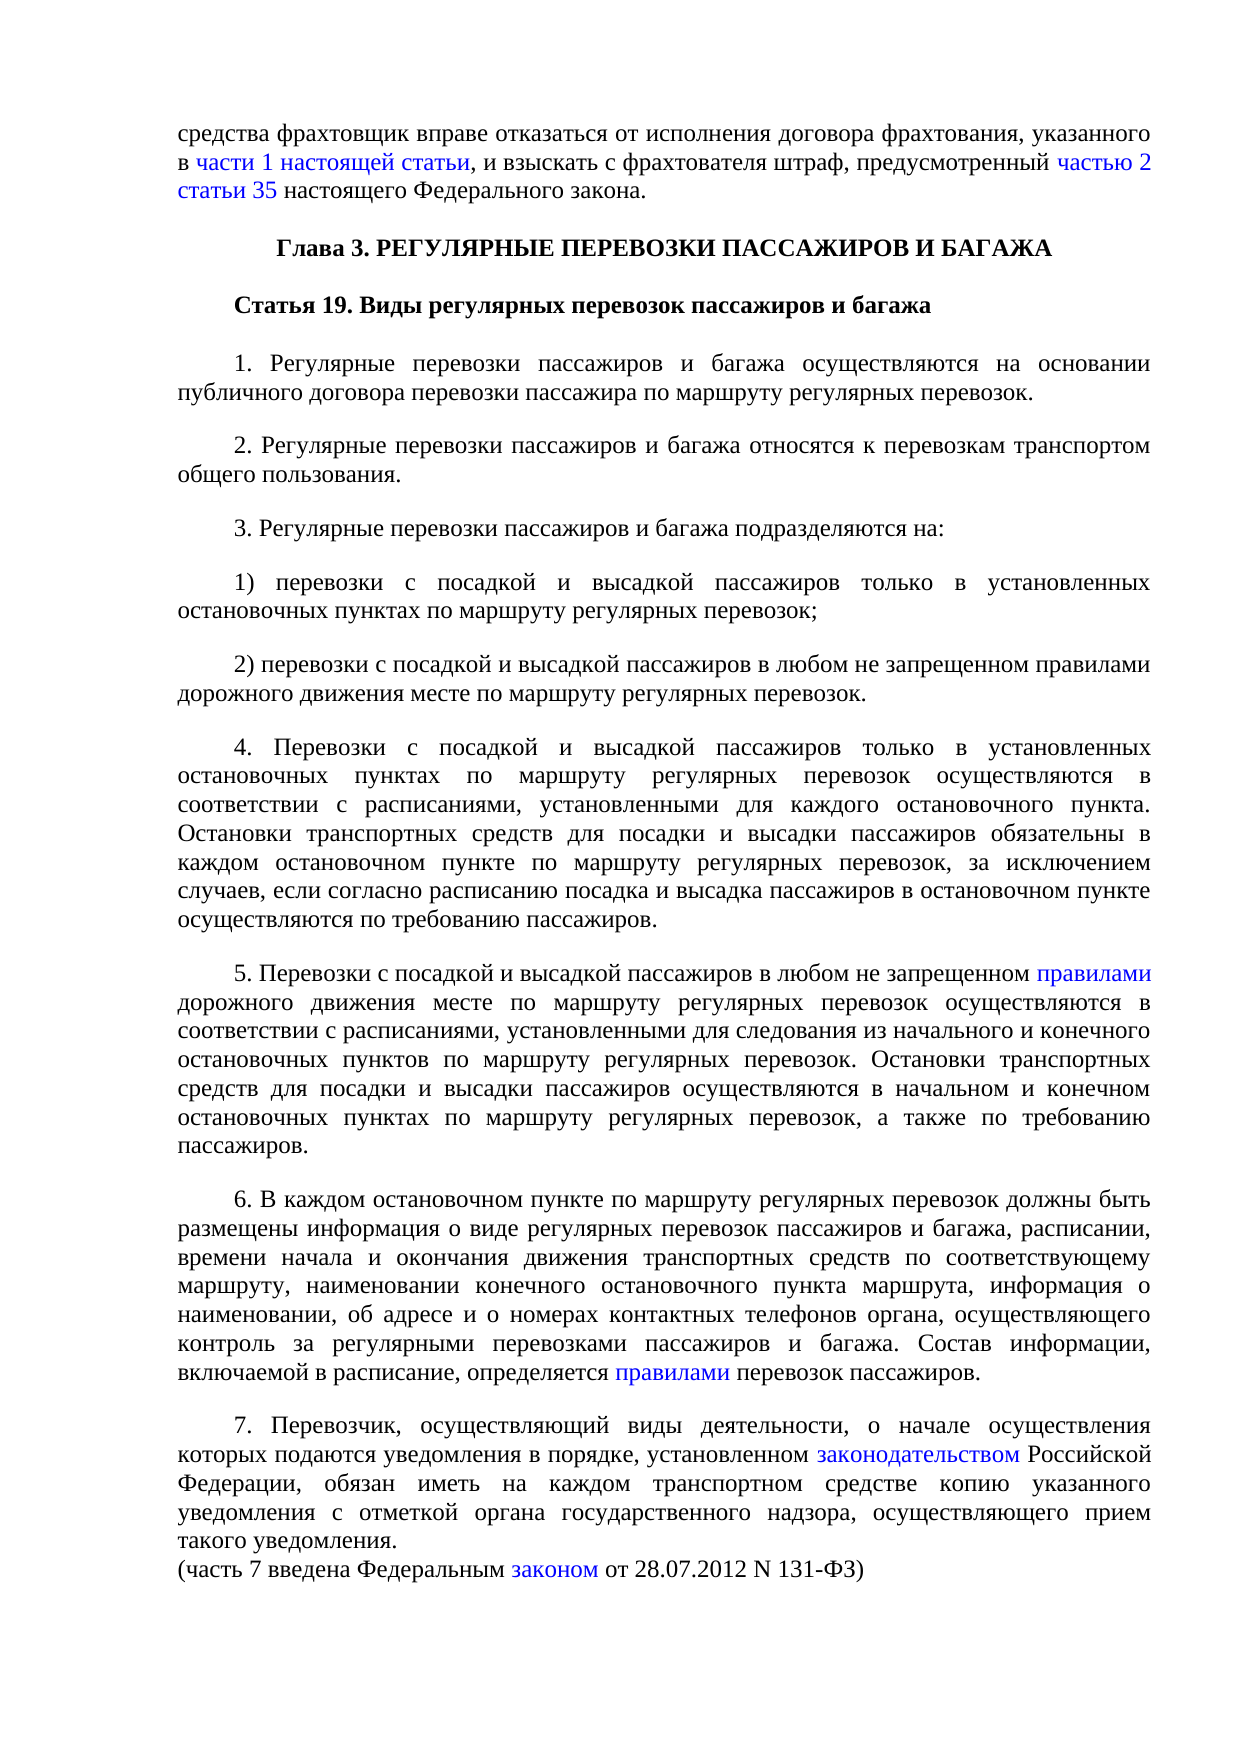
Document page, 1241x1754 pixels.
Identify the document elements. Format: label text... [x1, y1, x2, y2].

text 2. Регулярные перевозки пассажиров и багажа относятся к перевозкам транспортом общего пользования. [177, 431, 1152, 488]
text 1) перевозки с посадкой и высадкой пассажиров только в установленных остановочных пунктах по маршруту регулярных перевозок; [177, 567, 1152, 624]
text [177, 118, 1152, 204]
text (часть 7 введена Федеральным законом от 28.07.2012 N 131-ФЗ) [177, 1554, 1152, 1583]
text 6. В каждом остановочном пункте по маршруту регулярных перевозок должны быть размещены информация о виде регулярных перевозок пассажиров и багажа, расписании, времени начала и окончания движения транспортных средств по соответствующему маршруту, наименовании конечного остановочного пункта маршрута, информация о наименовании, об адресе и о номерах контактных телефонов органа, осуществляющего контроль за регулярными перевозками пассажиров и багажа. Состав информации, включаемой в расписание, определяется правилами перевозок пассажиров. [177, 1184, 1152, 1386]
text 1. Регулярные перевозки пассажиров и багажа осуществляются на основании публичного договора перевозки пассажира по маршруту регулярных перевозок. [177, 348, 1152, 406]
text 7. Перевозчик, осуществляющий виды деятельности, о начале осуществления которых подаются уведомления в порядке, установленном законодательством Российской Федерации, обязан иметь на каждом транспортном средстве копию указанного уведомления с отметкой органа государственного надзора, осуществляющего прием такого уведомления. [177, 1411, 1152, 1554]
text 3. Регулярные перевозки пассажиров и багажа подразделяются на: [177, 513, 1152, 542]
text 5. Перевозки с посадкой и высадкой пассажиров в любом не запрещенном правилами дорожного движения месте по маршруту регулярных перевозок осуществляются в соответствии с расписаниями, установленными для следования из начального и конечного остановочных пунктов по маршруту регулярных перевозок. Остановки транспортных средств для посадки и высадки пассажиров осуществляются в начальном и конечном остановочных пунктах по маршруту регулярных перевозок, а также по требованию пассажиров. [177, 958, 1152, 1159]
text 4. Перевозки с посадкой и высадкой пассажиров только в установленных остановочных пунктах по маршруту регулярных перевозок осуществляются в соответствии с расписаниями, установленными для каждого остановочного пункта. Остановки транспортных средств для посадки и высадки пассажиров обязательны в каждом остановочном пункте по маршруту регулярных перевозок, за исключением случаев, если согласно расписанию посадка и высадка пассажиров в остановочном пункте осуществляются по требованию пассажиров. [177, 732, 1152, 933]
title Глава 3. РЕГУЛЯРНЫЕ ПЕРЕВОЗКИ ПАССАЖИРОВ И БАГАЖА [177, 233, 1152, 262]
title Статья 19. Виды регулярных перевозок пассажиров и багажа [177, 291, 1152, 319]
text 2) перевозки с посадкой и высадкой пассажиров в любом не запрещенном правилами дорожного движения месте по маршруту регулярных перевозок. [177, 649, 1152, 707]
